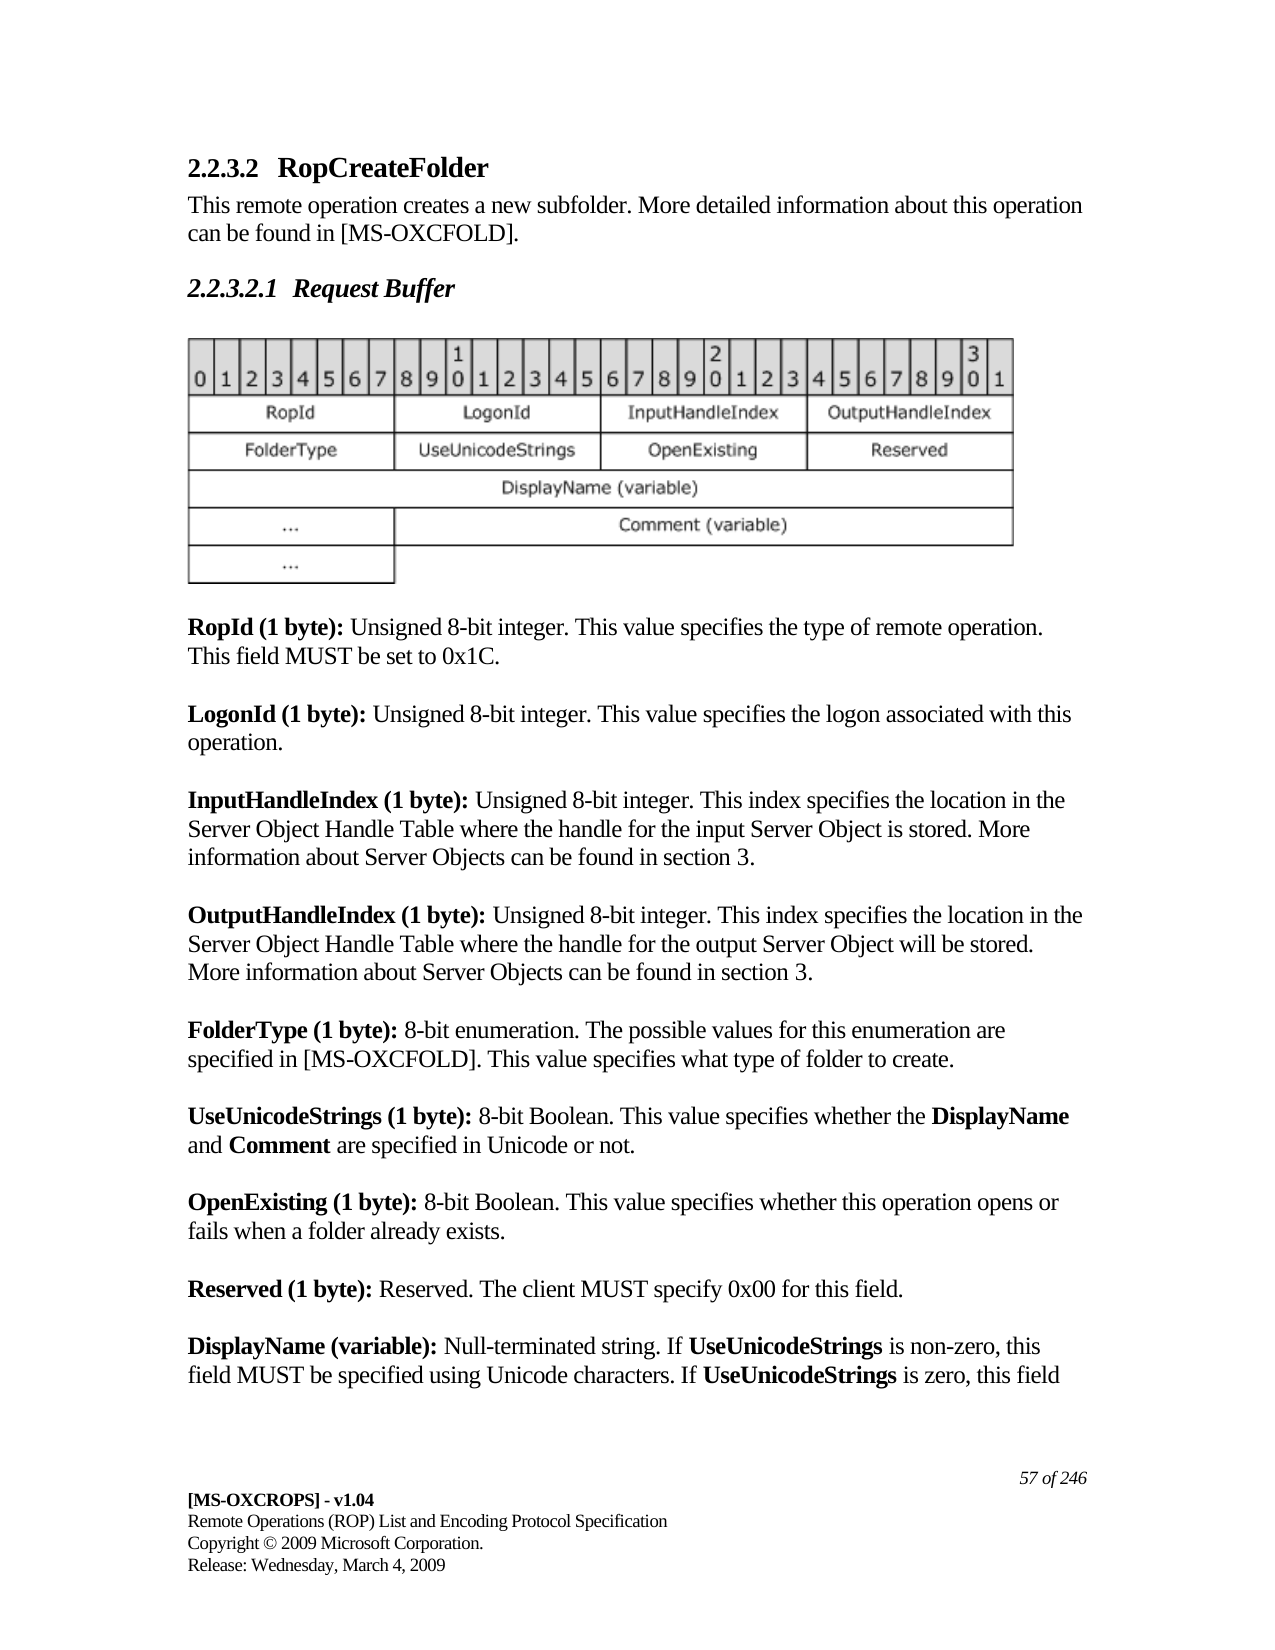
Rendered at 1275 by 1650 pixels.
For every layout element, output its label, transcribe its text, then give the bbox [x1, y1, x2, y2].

text FolderType (1 byte): 8-bit enumeration. The possible values for this enumeration are specified in [MS-OXCFOLD]. This value specifies what type of folder to create. [187, 1015, 1087, 1072]
picture [187, 338, 1014, 584]
text This remote operation creates a new subfolder. More detailed information about this operation can be found in [MS-OXCFOLD]. [187, 190, 1087, 247]
text OutputHandleIndex (1 byte): Unsigned 8-bit integer. This index specifies the location in the Server Object Handle Table where the handle for the output Server Object will be stored. More information about Server Objects can be found in section 3. [187, 900, 1087, 986]
text Reserved (1 byte): Reserved. The client MUST specify 0x00 for this field. [187, 1274, 1087, 1302]
subtitle Request Buffer [187, 272, 1087, 303]
text LogonId (1 byte): Unsigned 8-bit integer. This value specifies the logon associated with this operation. [187, 699, 1087, 756]
text RopId (1 byte): Unsigned 8-bit integer. This value specifies the type of remote operation. This field MUST be set to 0x1C. [187, 612, 1087, 670]
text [187, 1331, 1087, 1389]
text UseUnicodeStrings (1 byte): 8-bit Boolean. This value specifies whether the DisplayName and Comment are specified in Unicode or not. [187, 1101, 1087, 1159]
subtitle RopCreateFolder [187, 150, 1087, 183]
text InputHandleIndex (1 byte): Unsigned 8-bit integer. This index specifies the location in the Server Object Handle Table where the handle for the input Server Object is stored. More information about Server Objects can be found in section 3. [187, 785, 1087, 871]
text OpenExisting (1 byte): 8-bit Boolean. This value specifies whether this operation opens or fails when a folder already exists. [187, 1187, 1087, 1245]
